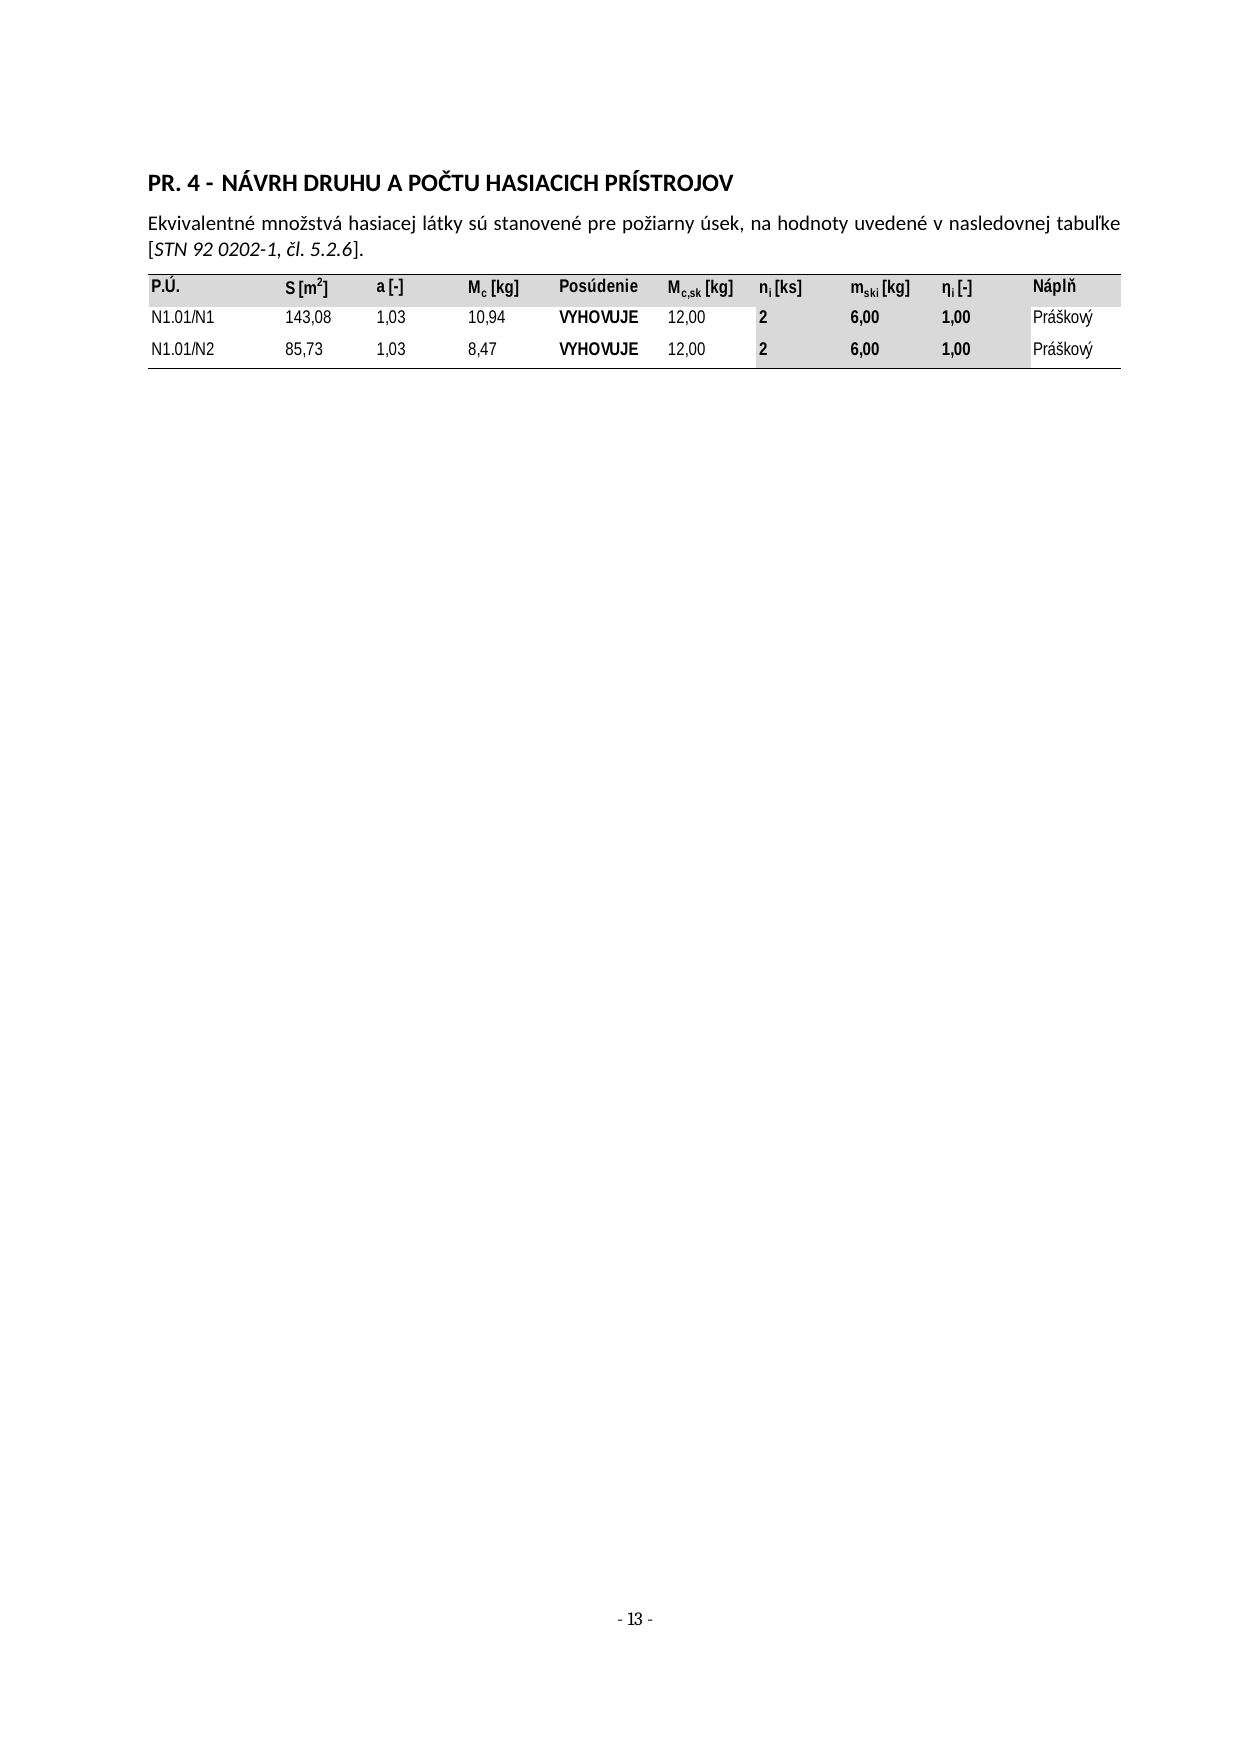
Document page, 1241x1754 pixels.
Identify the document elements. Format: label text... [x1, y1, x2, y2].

text Ekvivalentné množstvá hasiacej látky sú stanovené pre požiarny úsek, na hodnoty uvedené v nasledovnej tabuľke [STN 92 0202-1, čl. 5.2.6]. [148, 210, 1122, 261]
text Návrh druhu a počtu hasiacich prístrojov [148, 167, 1122, 198]
